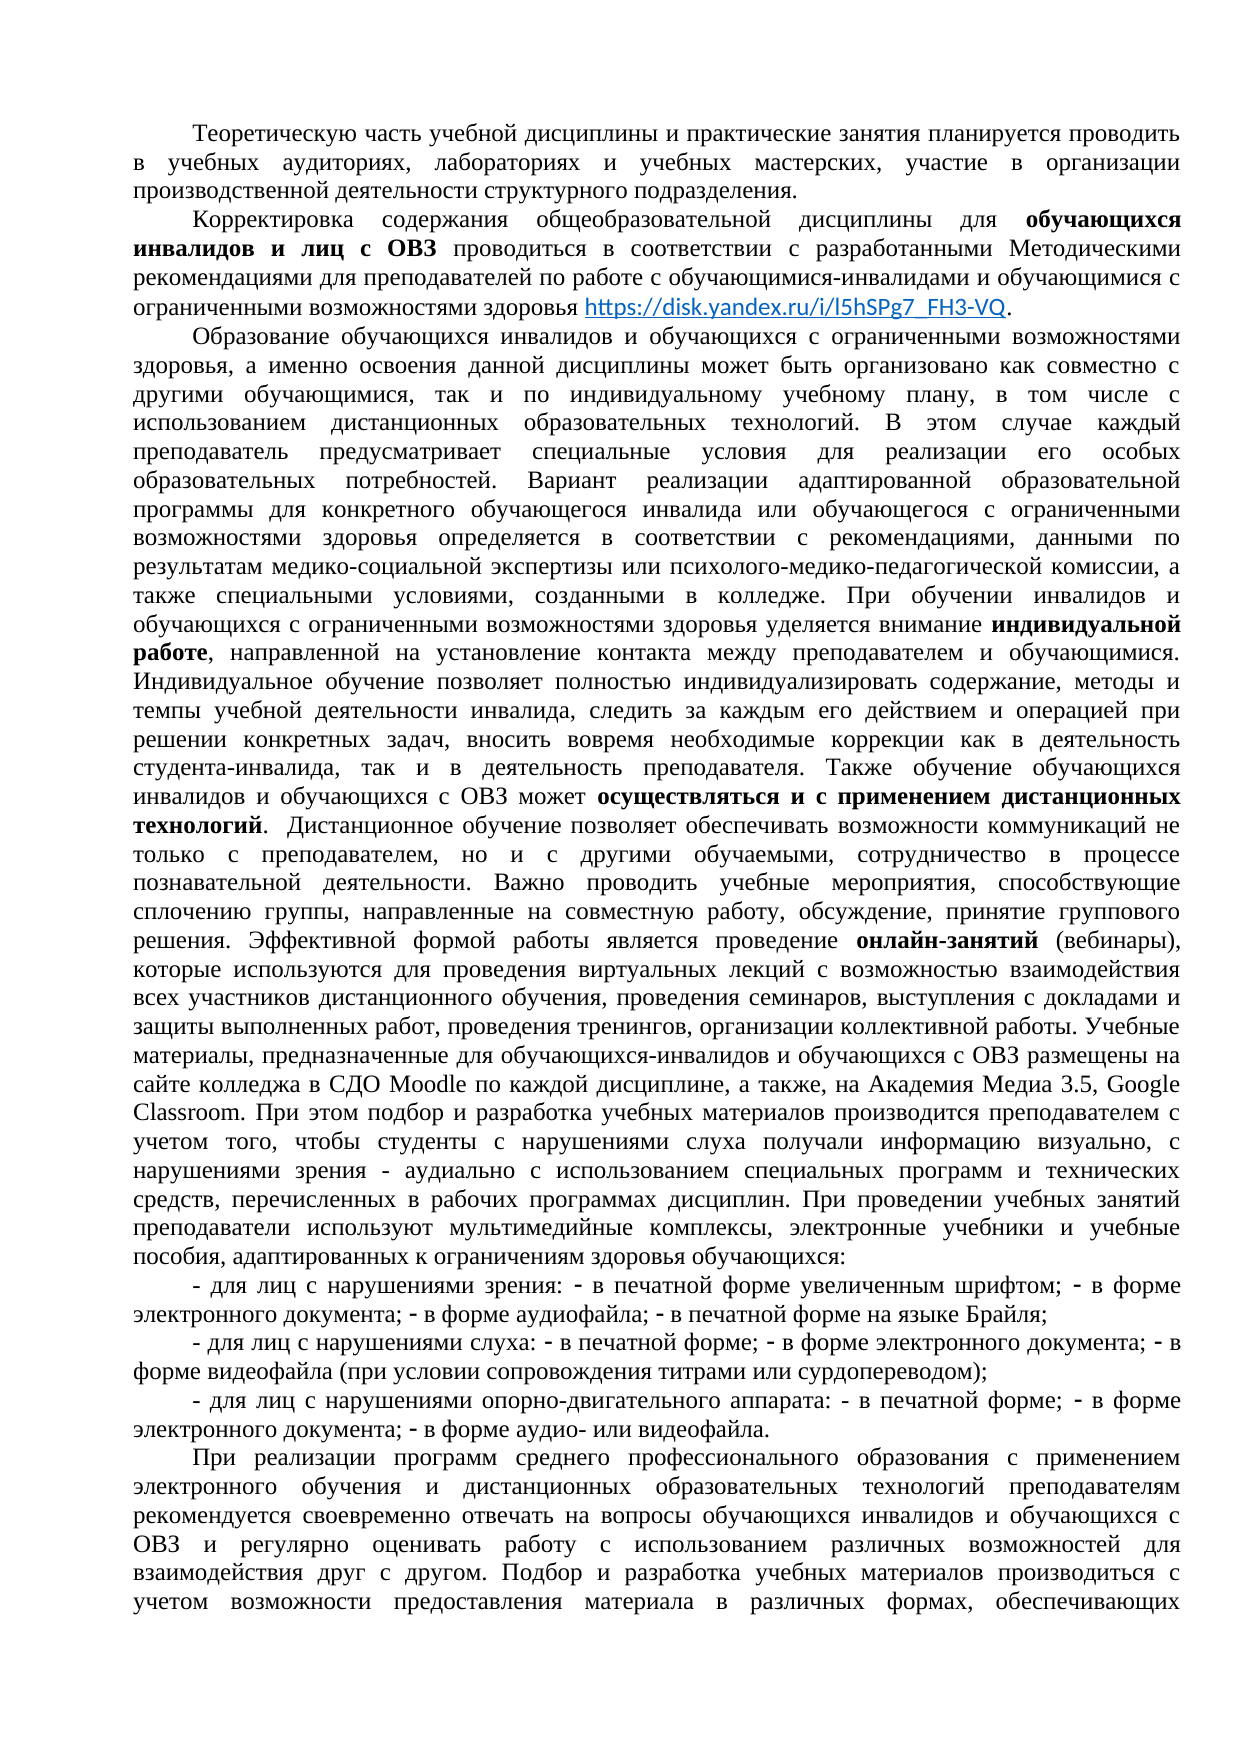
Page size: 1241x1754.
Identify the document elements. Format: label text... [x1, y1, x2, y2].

text Теоретическую часть учебной дисциплины и практические занятия планируется проводить в учебных аудиториях, лабораториях и учебных мастерских, участие в организации производственной деятельности структурного подразделения. [133, 118, 1181, 204]
text - для лиц с нарушениями опорно-двигательного аппарата: - в печатной форме; в форме электронного документа; в форме аудио- или видеофайла. [133, 1385, 1181, 1442]
text - для лиц с нарушениями зрения: в печатной форме увеличенным шрифтом; в форме электронного документа; в форме аудиофайла; в печатной форме на языке Брайля; [133, 1270, 1181, 1327]
text - для лиц с нарушениями слуха: в печатной форме; в форме электронного документа; в форме видеофайла (при условии сопровождения титрами или сурдопереводом); [133, 1327, 1181, 1385]
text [133, 1442, 1181, 1615]
text Образование обучающихся инвалидов и обучающихся с ограниченными возможностями здоровья, а именно освоения данной дисциплины может быть организовано как совместно с другими обучающимися, так и по индивидуальному учебному плану, в том числе с использованием дистанционных образовательных технологий. В этом случае каждый преподаватель предусматривает специальные условия для реализации его особых образовательных потребностей. Вариант реализации адаптированной образовательной программы для конкретного обучающегося инвалида или обучающегося с ограниченными возможностями здоровья определяется в соответствии с рекомендациями, данными по результатам медико-социальной экспертизы или психолого-медико-педагогической комиссии, а также специальными условиями, созданными в колледже. При обучении инвалидов и обучающихся с ограниченными возможностями здоровья уделяется внимание индивидуальной работе, направленной на установление контакта между преподавателем и обучающимися. Индивидуальное обучение позволяет полностью индивидуализировать содержание, методы и темпы учебной деятельности инвалида, следить за каждым его действием и операцией при решении конкретных задач, вносить вовремя необходимые коррекции как в деятельность студента-инвалида, так и в деятельность преподавателя. Также обучение обучающихся инвалидов и обучающихся с ОВЗ может осуществляться и с применением дистанционных технологий. Дистанционное обучение позволяет обеспечивать возможности коммуникаций не только с преподавателем, но и с другими обучаемыми, сотрудничество в процессе познавательной деятельности. Важно проводить учебные мероприятия, способствующие сплочению группы, направленные на совместную работу, обсуждение, принятие группового решения. Эффективной формой работы является проведение онлайн-занятий (вебинары), которые используются для проведения виртуальных лекций с возможностью взаимодействия всех участников дистанционного обучения, проведения семинаров, выступления с докладами и защиты выполненных работ, проведения тренингов, организации коллективной работы. Учебные материалы, предназначенные для обучающихся-инвалидов и обучающихся с ОВЗ размещены на сайте колледжа в СДО Moodle по каждой дисциплине, а также, на Академия Медиа 3.5, Google Classroom. При этом подбор и разработка учебных материалов производится преподавателем с учетом того, чтобы студенты с нарушениями слуха получали информацию визуально, с нарушениями зрения - аудиально с использованием специальных программ и технических средств, перечисленных в рабочих программах дисциплин. При проведении учебных занятий преподаватели используют мультимедийные комплексы, электронные учебники и учебные пособия, адаптированных к ограничениям здоровья обучающихся: [133, 321, 1181, 1270]
text Корректировка содержания общеобразовательной дисциплины для обучающихся инвалидов и лиц с ОВЗ проводиться в соответствии с разработанными Методическими рекомендациями для преподавателей по работе с обучающимися-инвалидами и обучающимися с ограниченными возможностями здоровья https://disk.yandex.ru/i/l5hSPg7_FH3-VQ. [133, 204, 1181, 321]
